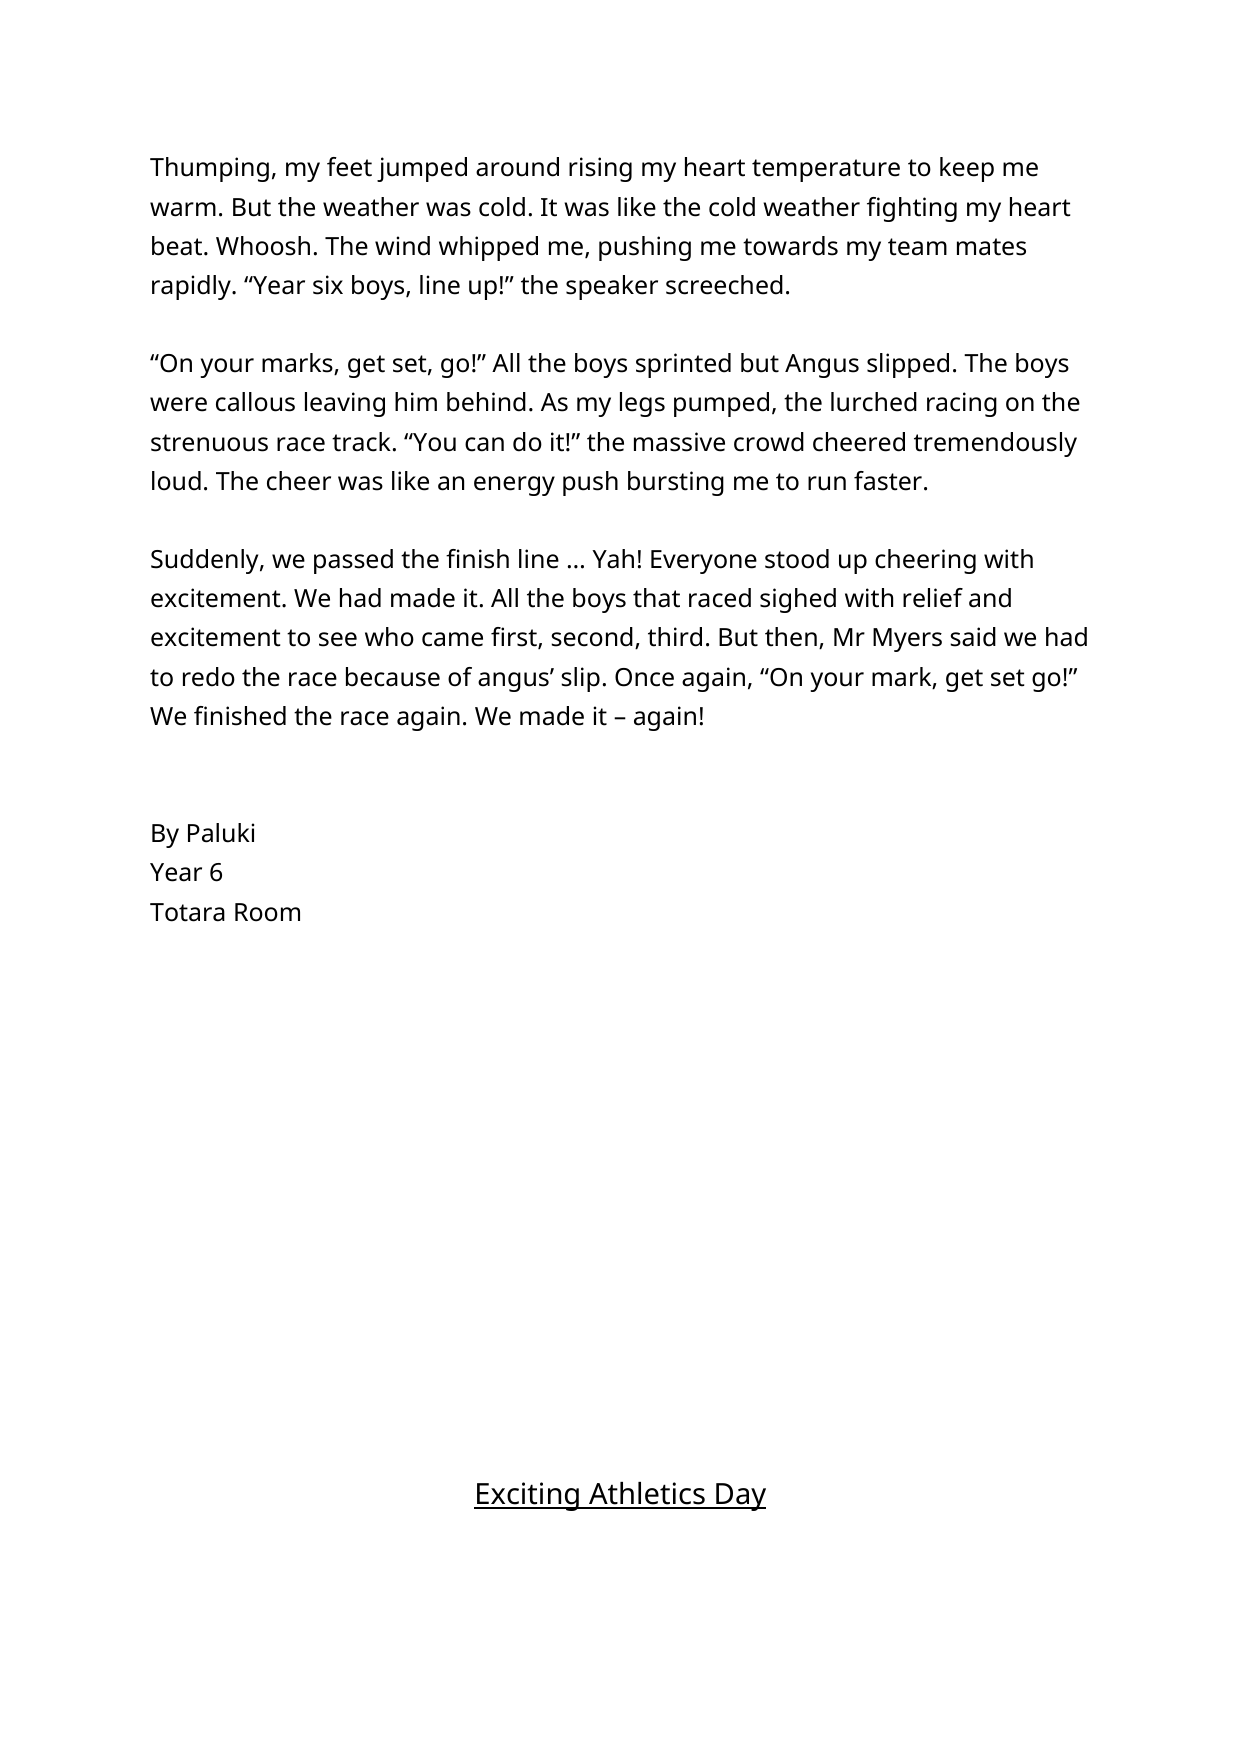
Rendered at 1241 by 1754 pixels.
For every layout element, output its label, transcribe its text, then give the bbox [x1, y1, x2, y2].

text Year 6 [150, 855, 1090, 889]
text By Paluki [150, 816, 1090, 850]
text Suddenly, we passed the finish line … Yah! Everyone stood up cheering with excitement. We had made it. All the boys that raced sighed with relief and excitement to see who came first, second, third. But then, Mr Myers said we had to redo the race because of angus’ slip. Once again, “On your mark, get set go!” We finished the race again. We made it – again! [150, 542, 1090, 732]
text Totara Room [150, 894, 1090, 928]
text “On your marks, get set, go!” All the boys sprinted but Angus slipped. The boys were callous leaving him behind. As my legs pumped, the lurched racing on the strenuous race track. “You can do it!” the massive crowd cheered tremendously loud. The cheer was like an energy push bursting me to run faster. [150, 346, 1090, 497]
text Exciting Athletics Day [150, 1473, 1090, 1513]
text Thumping, my feet jumped around rising my heart temperature to keep me warm. But the weather was cold. It was like the cold weather fighting my heart beat. Whoosh. The wind whipped me, pushing me towards my team mates rapidly. “Year six boys, line up!” the speaker screeched. [150, 150, 1090, 302]
